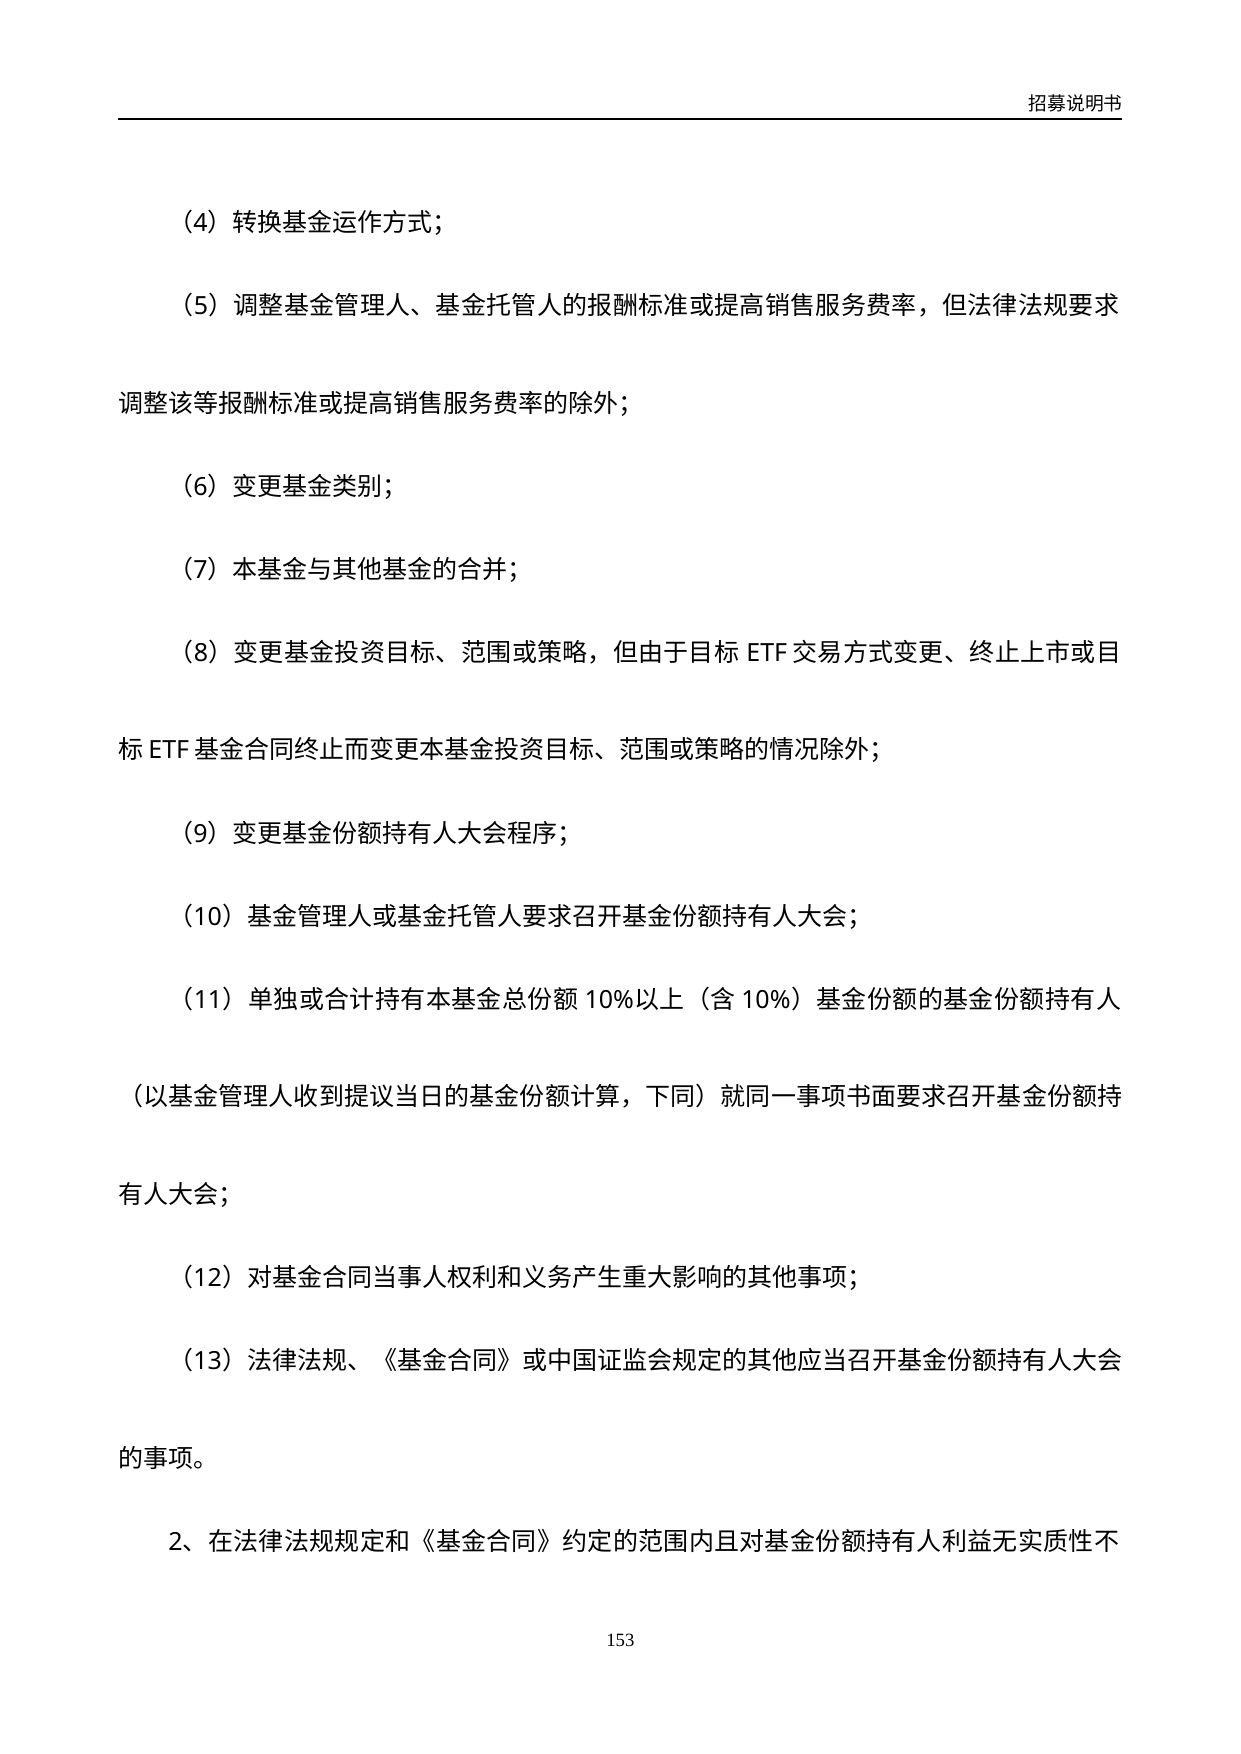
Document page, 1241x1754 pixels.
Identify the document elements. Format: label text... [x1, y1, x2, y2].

text （6）变更基金类别； [118, 452, 1122, 517]
text （13）法律法规、《基金合同》或中国证监会规定的其他应当召开基金份额持有人大会的事项。 [118, 1326, 1122, 1489]
text （7）本基金与其他基金的合并； [118, 535, 1122, 600]
text （12）对基金合同当事人权利和义务产生重大影响的其他事项； [118, 1243, 1122, 1308]
text （8）变更基金投资目标、范围或策略，但由于目标ETF交易方式变更、终止上市或目标ETF基金合同终止而变更本基金投资目标、范围或策略的情况除外； [118, 618, 1122, 781]
text （11）单独或合计持有本基金总份额10%以上（含10%）基金份额的基金份额持有人（以基金管理人收到提议当日的基金份额计算，下同）就同一事项书面要求召开基金份额持有人大会； [118, 965, 1122, 1225]
text （10）基金管理人或基金托管人要求召开基金份额持有人大会； [118, 882, 1122, 947]
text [118, 1507, 1122, 1572]
text （5）调整基金管理人、基金托管人的报酬标准或提高销售服务费率，但法律法规要求调整该等报酬标准或提高销售服务费率的除外； [118, 271, 1122, 434]
text （4）转换基金运作方式； [118, 188, 1122, 253]
text （9）变更基金份额持有人大会程序； [118, 799, 1122, 864]
